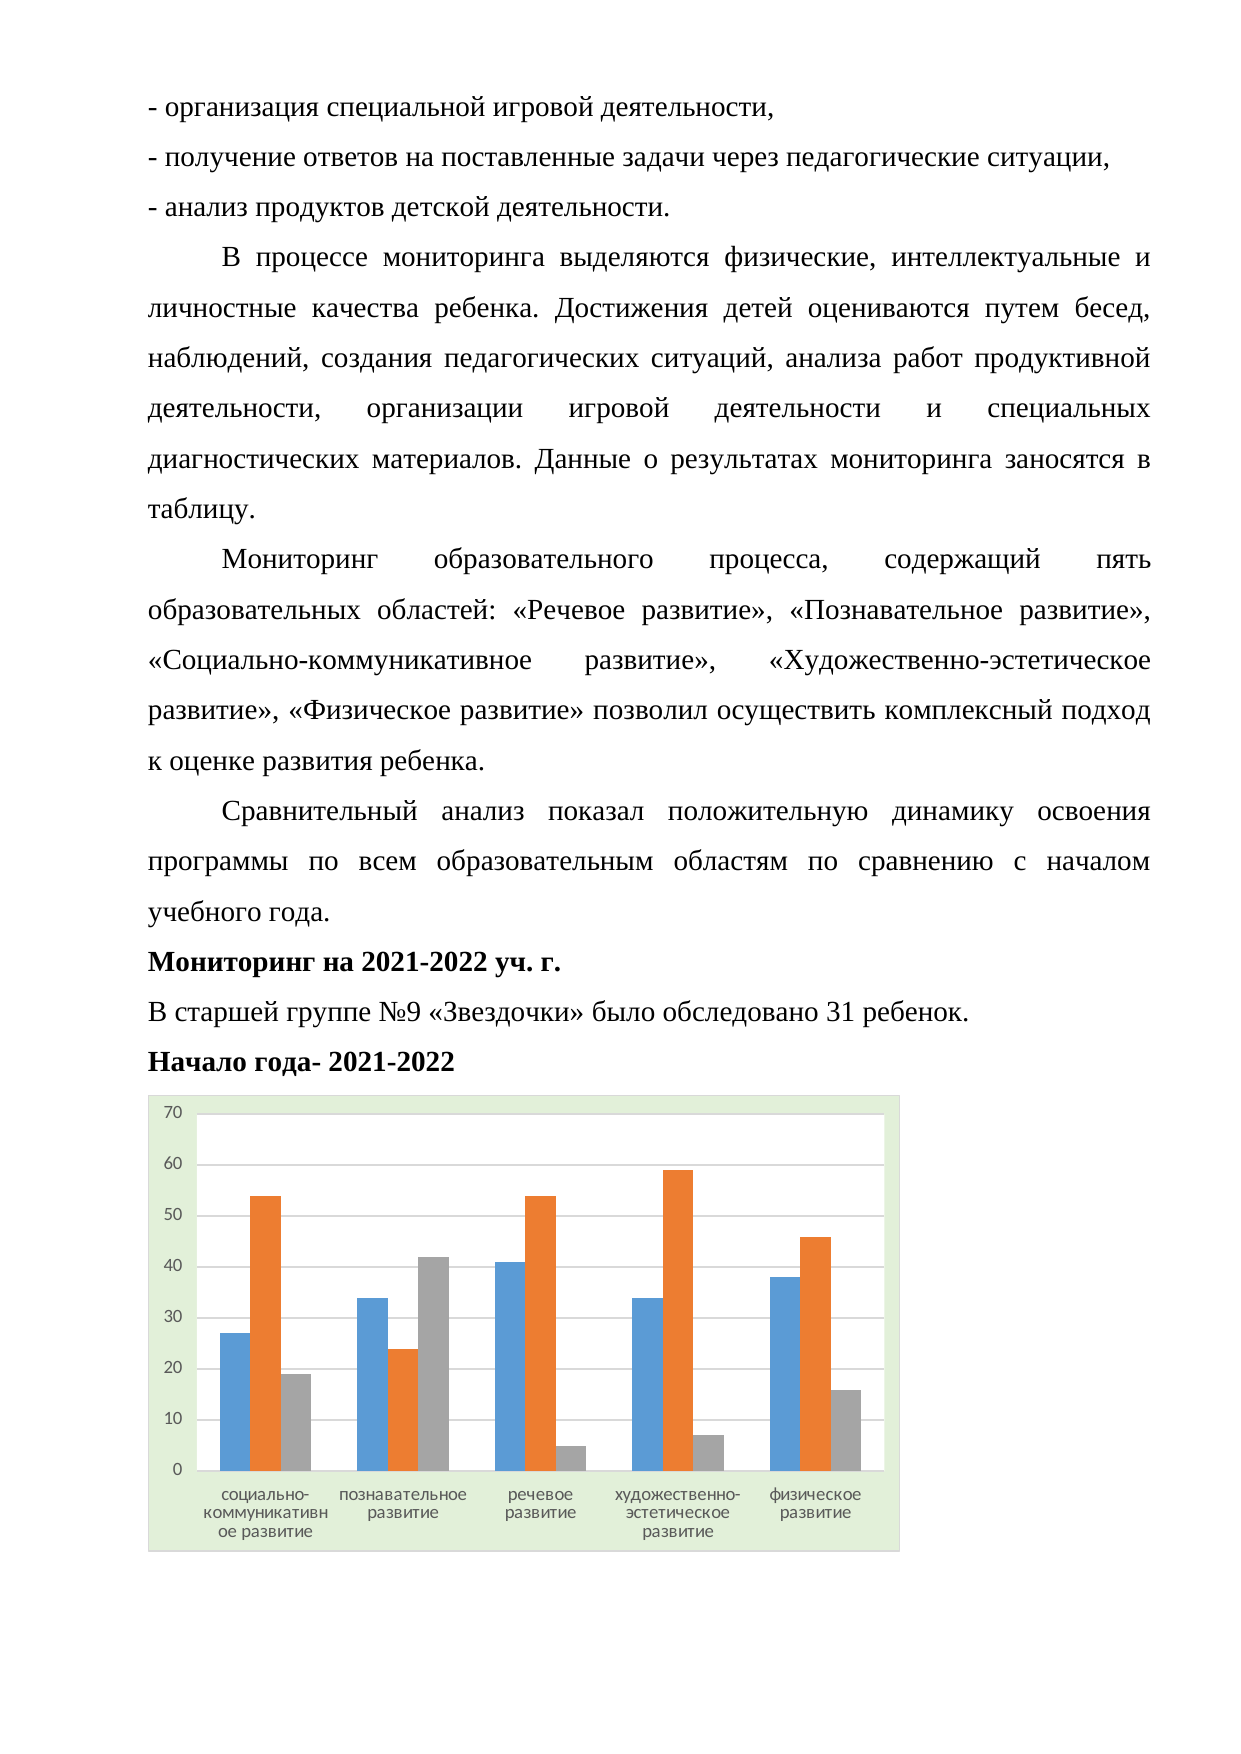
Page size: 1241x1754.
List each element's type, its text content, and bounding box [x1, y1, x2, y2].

text В процессе мониторинга выделяются физические, интеллектуальные и личностные качества ребенка. Достижения детей оцениваются путем бесед, наблюдений, создания педагогических ситуаций, анализа работ продуктивной деятельности, организации игровой деятельности и специальных диагностических материалов. Данные о результатах мониторинга заносятся в таблицу. [148, 239, 1152, 525]
text - анализ продуктов детской деятельности. [148, 189, 1152, 223]
text - организация специальной игровой деятельности, [148, 89, 1152, 122]
text - получение ответов на поставленные задачи через педагогические ситуации, [148, 139, 1152, 172]
text Мониторинг на 2021-2022 уч. г. [148, 944, 1152, 977]
text В старшей группе №9 «Звездочки» было обследовано 31 ребенок. [148, 994, 1152, 1028]
text Мониторинг образовательного процесса, содержащий пять образовательных областей: «Речевое развитие», «Познавательное развитие», «Социально-коммуникативное развитие», «Художественно-эстетическое развитие», «Физическое развитие» позволил осуществить комплексный подход к оценке развития ребенка. [148, 541, 1152, 776]
text Сравнительный анализ показал положительную динамику освоения программы по всем образовательным областям по сравнению с началом учебного года. [148, 793, 1152, 927]
text Начало года- 2021-2022 [148, 1044, 1152, 1078]
